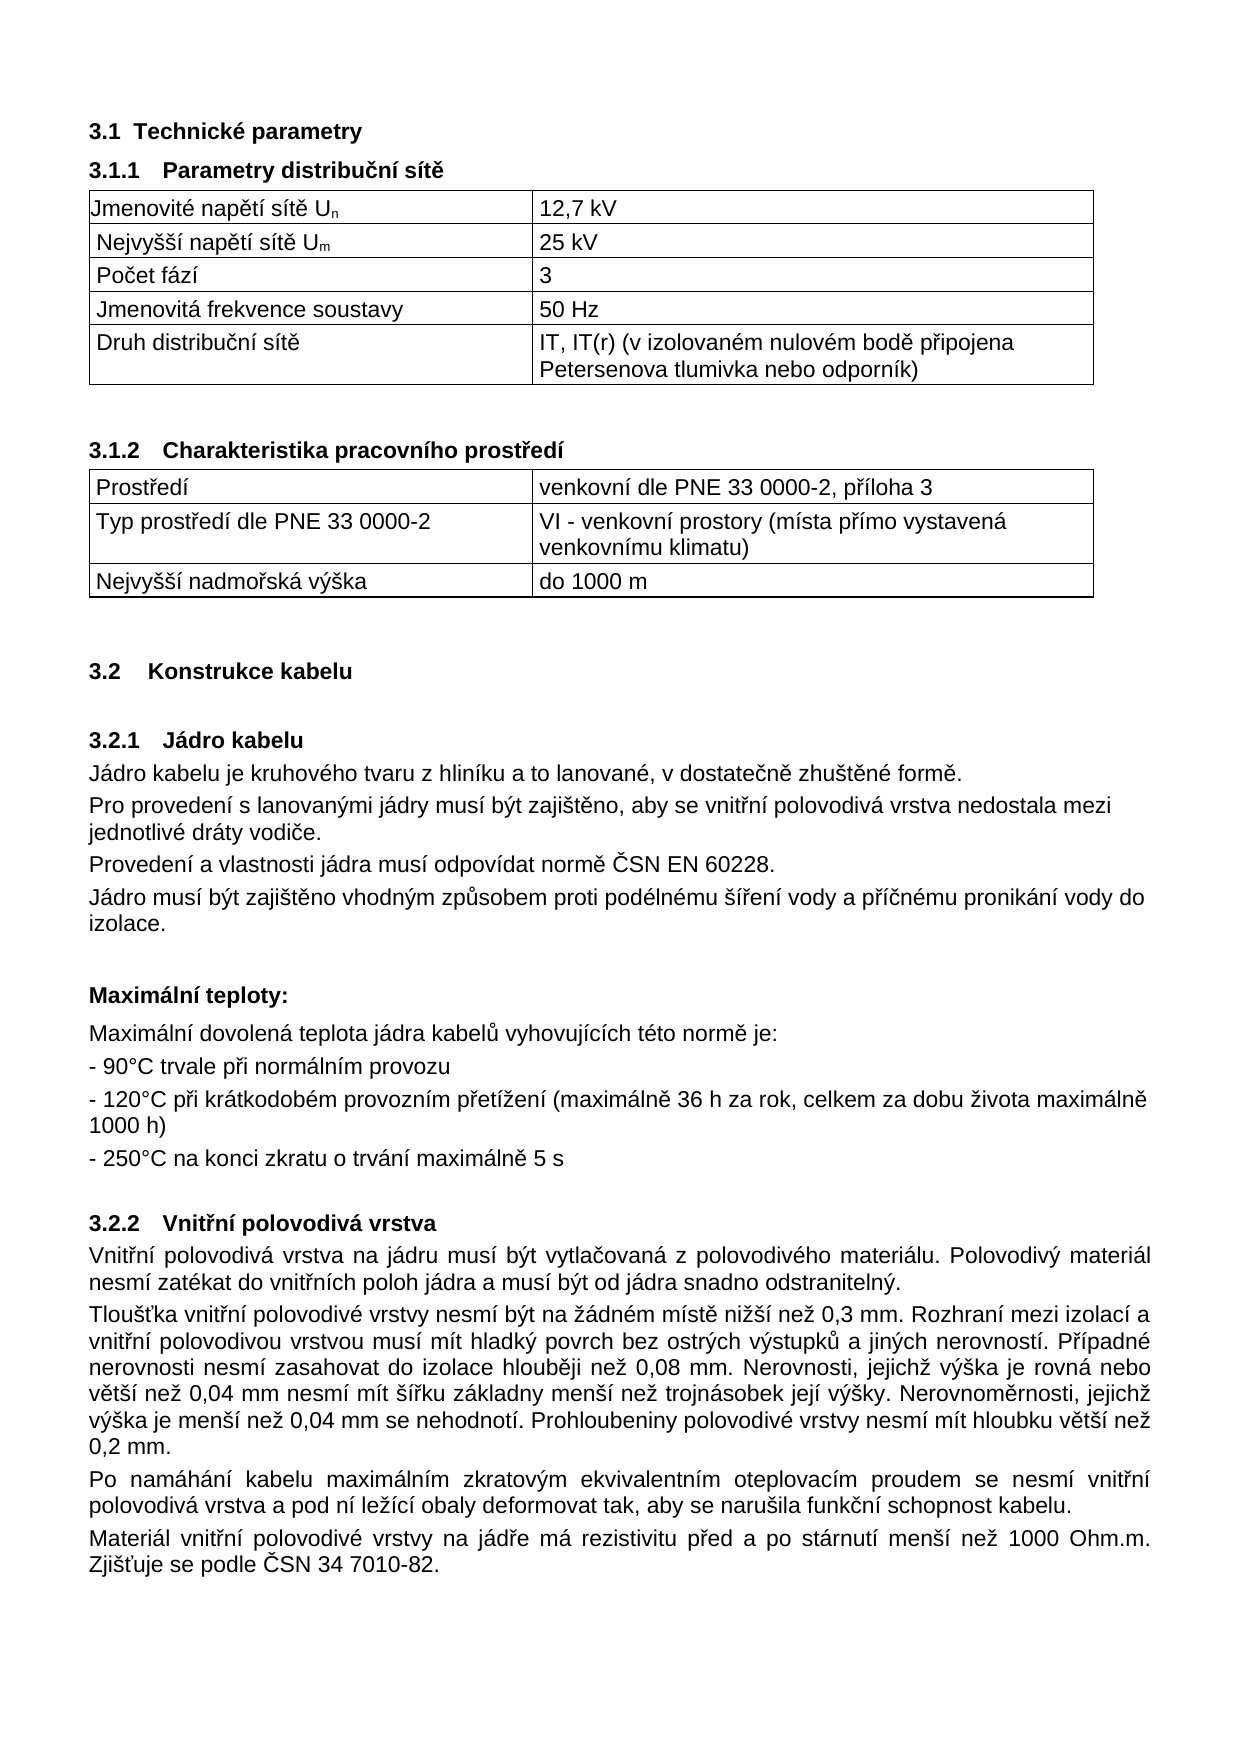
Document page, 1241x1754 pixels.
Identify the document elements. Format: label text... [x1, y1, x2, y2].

table_cell VI - venkovní prostory (místa přímo vystavená venkovnímu klimatu) [533, 504, 1093, 563]
table_header 12,7 kV [533, 191, 1093, 223]
table_cell 3 [533, 258, 1093, 291]
table_cell Typ prostředí dle PNE 33 0000-2 [90, 504, 532, 563]
text Maximální dovolená teplota jádra kabelů vyhovujících této normě je: [89, 1020, 1152, 1047]
text Vnitřní polovodivá vrstva na jádru musí být vytlačovaná z polovodivého materiálu. Polovodivý materiál nesmí zatékat do vnitřních poloh jádra a musí být od jádra snadno odstranitelný. [89, 1242, 1152, 1295]
table_cell Nejvyšší napětí sítě Um [90, 224, 532, 257]
text Jádro musí být zajištěno vhodným způsobem proti podélnému šíření vody a příčnému pronikání vody do izolace. [89, 884, 1152, 936]
subtitle Parametry distribuční sítě [89, 157, 1152, 183]
text Po namáhání kabelu maximálním zkratovým ekvivalentním oteplovacím proudem se nesmí vnitřní polovodivá vrstva a pod ní ležící obaly deformovat tak, aby se narušila funkční schopnost kabelu. [89, 1466, 1152, 1518]
subtitle Konstrukce kabelu [89, 658, 1152, 684]
table_header venkovní dle PNE 33 0000-2, příloha 3 [533, 470, 1093, 503]
text Tloušťka vnitřní polovodivé vrstvy nesmí být na žádném místě nižší než 0,3 mm. Rozhraní mezi izolací a vnitřní polovodivou vrstvou musí mít hladký povrch bez ostrých výstupků a jiných nerovností. Případné nerovnosti nesmí zasahovat do izolace hlouběji než 0,08 mm. Nerovnosti, jejichž výška je rovná nebo větší než 0,04 mm nesmí mít šířku základny menší než trojnásobek její výšky. Nerovnoměrnosti, jejichž výška je menší než 0,04 mm se nehodnotí. Prohloubeniny polovodivé vrstvy nesmí mít hloubku větší než 0,2 mm. [89, 1301, 1152, 1459]
table_cell do 1000 m [533, 564, 1093, 596]
text Jádro kabelu je kruhového tvaru z hliníku a to lanované, v dostatečně zhuštěné formě. [89, 759, 1152, 786]
text - 250°C na konci zkratu o trvání maximálně 5 s [89, 1144, 1152, 1171]
subtitle Technické parametry [89, 118, 1152, 144]
table_cell Druh distribuční sítě [90, 325, 532, 384]
table_cell Nejvyšší nadmořská výška [90, 564, 532, 596]
subtitle Vnitřní polovodivá vrstva [89, 1210, 1152, 1236]
table_header Jmenovité napětí sítě Un [90, 191, 532, 223]
table_cell Počet fází [90, 258, 532, 291]
text - 90°C trvale při normálním provozu [89, 1053, 1152, 1079]
subtitle Charakteristika pracovního prostředí [89, 437, 1152, 463]
table_cell Jmenovitá frekvence soustavy [90, 292, 532, 324]
subtitle Jádro kabelu [89, 727, 1152, 753]
table_cell IT, IT(r) (v izolovaném nulovém bodě připojena Petersenova tlumivka nebo odporník) [533, 325, 1093, 384]
text Materiál vnitřní polovodivé vrstvy na jádře má rezistivitu před a po stárnutí menší než 1000 Ohm.m. Zjišťuje se podle ČSN 34 7010-82. [89, 1525, 1152, 1577]
table_cell 50 Hz [533, 292, 1093, 324]
text - 120°C při krátkodobém provozním přetížení (maximálně 36 h za rok, celkem za dobu života maximálně 1000 h) [89, 1086, 1152, 1138]
table_header Prostředí [90, 470, 532, 503]
subtitle Maximální teploty: [89, 982, 1152, 1008]
text Provedení a vlastnosti jádra musí odpovídat normě ČSN EN 60228. [89, 851, 1152, 877]
table_cell 25 kV [533, 224, 1093, 257]
text Pro provedení s lanovanými jádry musí být zajištěno, aby se vnitřní polovodivá vrstva nedostala mezi jednotlivé dráty vodiče. [89, 792, 1152, 845]
